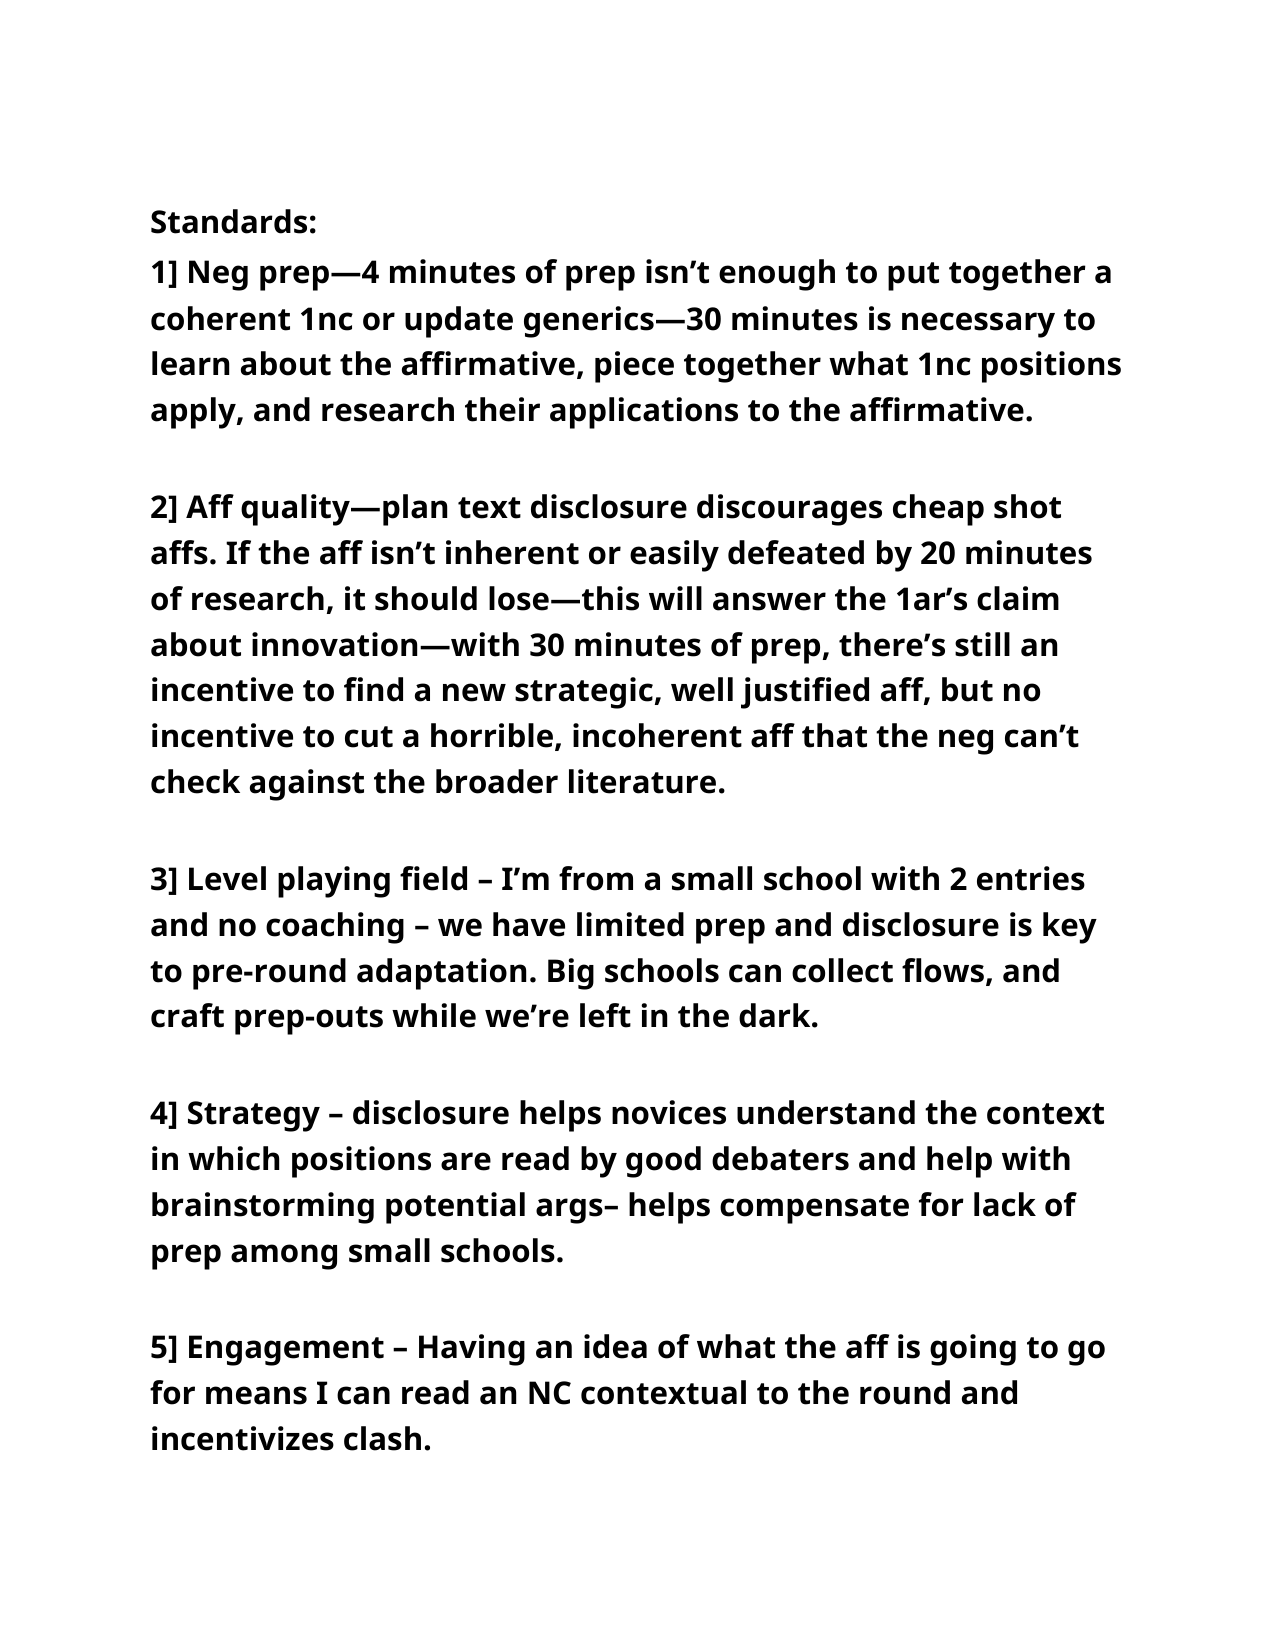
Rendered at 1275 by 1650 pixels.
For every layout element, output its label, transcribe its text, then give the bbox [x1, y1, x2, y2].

subtitle 1] Neg prep—4 minutes of prep isn’t enough to put together a coherent 1nc or update generics—30 minutes is necessary to learn about the affirmative, piece together what 1nc positions apply, and research their applications to the affirmative. [150, 251, 1125, 431]
subtitle 2] Aff quality—plan text disclosure discourages cheap shot affs. If the aff isn’t inherent or easily defeated by 20 minutes of research, it should lose—this will answer the 1ar’s claim about innovation—with 30 minutes of prep, there’s still an incentive to find a new strategic, well justified aff, but no incentive to cut a horrible, incoherent aff that the neg can’t check against the broader literature. [150, 485, 1125, 803]
subtitle 3] Level playing field – I’m from a small school with 2 entries and no coaching – we have limited prep and disclosure is key to pre-round adaptation. Big schools can collect flows, and craft prep-outs while we’re left in the dark. [150, 857, 1125, 1037]
subtitle Standards: [150, 200, 1125, 243]
subtitle 5] Engagement – Having an idea of what the aff is going to go for means I can read an NC contextual to the round and incentivizes clash. [150, 1325, 1125, 1459]
subtitle 4] Strategy – disclosure helps novices understand the context in which positions are read by good debaters and help with brainstorming potential args– helps compensate for lack of prep among small schools. [150, 1091, 1125, 1271]
